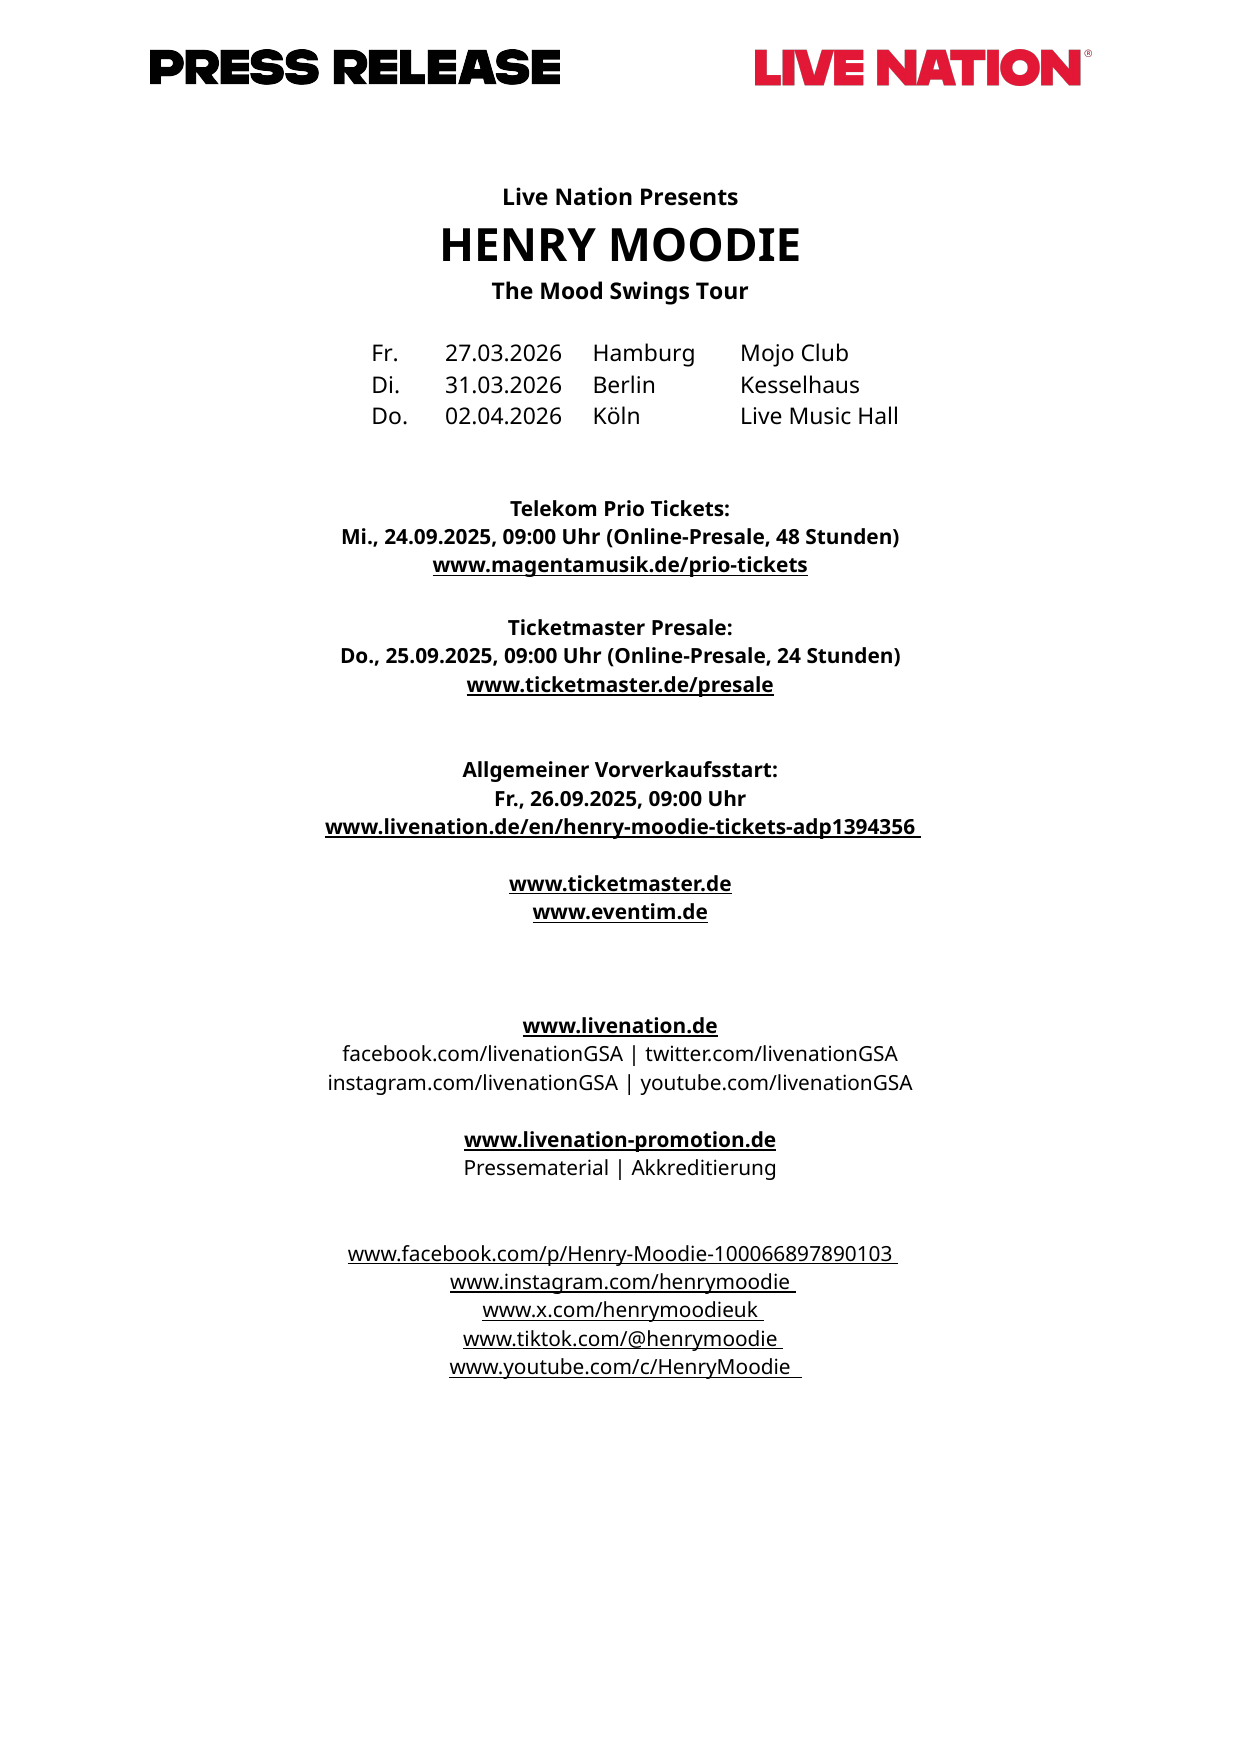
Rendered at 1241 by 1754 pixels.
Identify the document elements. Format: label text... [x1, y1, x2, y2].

text Fr., 26.09.2025, 09:00 Uhr [150, 784, 1090, 812]
text Do., 25.09.2025, 09:00 Uhr (Online-Presale, 24 Stunden) [150, 641, 1090, 670]
text www.ticketmaster.de www.eventim.de [150, 869, 1090, 926]
text www.facebook.com/p/Henry-Moodie-100066897890103 [150, 1239, 1090, 1267]
text The Mood Swings Tour [150, 275, 1090, 306]
text HENRY MOODIE [150, 212, 1090, 275]
text Do. 02.04.2026 Köln Live Music Hall [297, 400, 1090, 431]
text Fr. 27.03.2026 Hamburg Mojo Club [297, 337, 1090, 369]
text www.instagram.com/henrymoodie [150, 1267, 1090, 1296]
subtitle Telekom Prio Tickets: [150, 494, 1090, 522]
subtitle www.ticketmaster.de/presale [150, 670, 1090, 698]
text Live Nation Presents [150, 181, 1090, 212]
text www.tiktok.com/@henrymoodie [150, 1324, 1090, 1352]
picture [150, 49, 560, 85]
picture [755, 49, 1092, 86]
text Di. 31.03.2026 Berlin Kesselhaus [297, 369, 1090, 400]
text Mi., 24.09.2025, 09:00 Uhr (Online-Presale, 48 Stunden) www.magentamusik.de/prio-tickets [150, 522, 1090, 579]
subtitle Allgemeiner Vorverkaufsstart: [150, 755, 1090, 784]
text instagram.com/livenationGSA | youtube.com/livenationGSA [150, 1068, 1090, 1096]
text www.x.com/henrymoodieuk [150, 1296, 1090, 1324]
text www.livenation.de facebook.com/livenationGSA | twitter.com/livenationGSA [150, 1011, 1090, 1068]
text www.livenation-promotion.de [150, 1125, 1090, 1153]
text Pressematerial | Akkreditierung [150, 1153, 1090, 1182]
text www.livenation.de/en/henry-moodie-tickets-adp1394356 [150, 812, 1090, 841]
text Ticketmaster Presale: [150, 613, 1090, 641]
text www.youtube.com/c/HenryMoodie [150, 1352, 1090, 1381]
